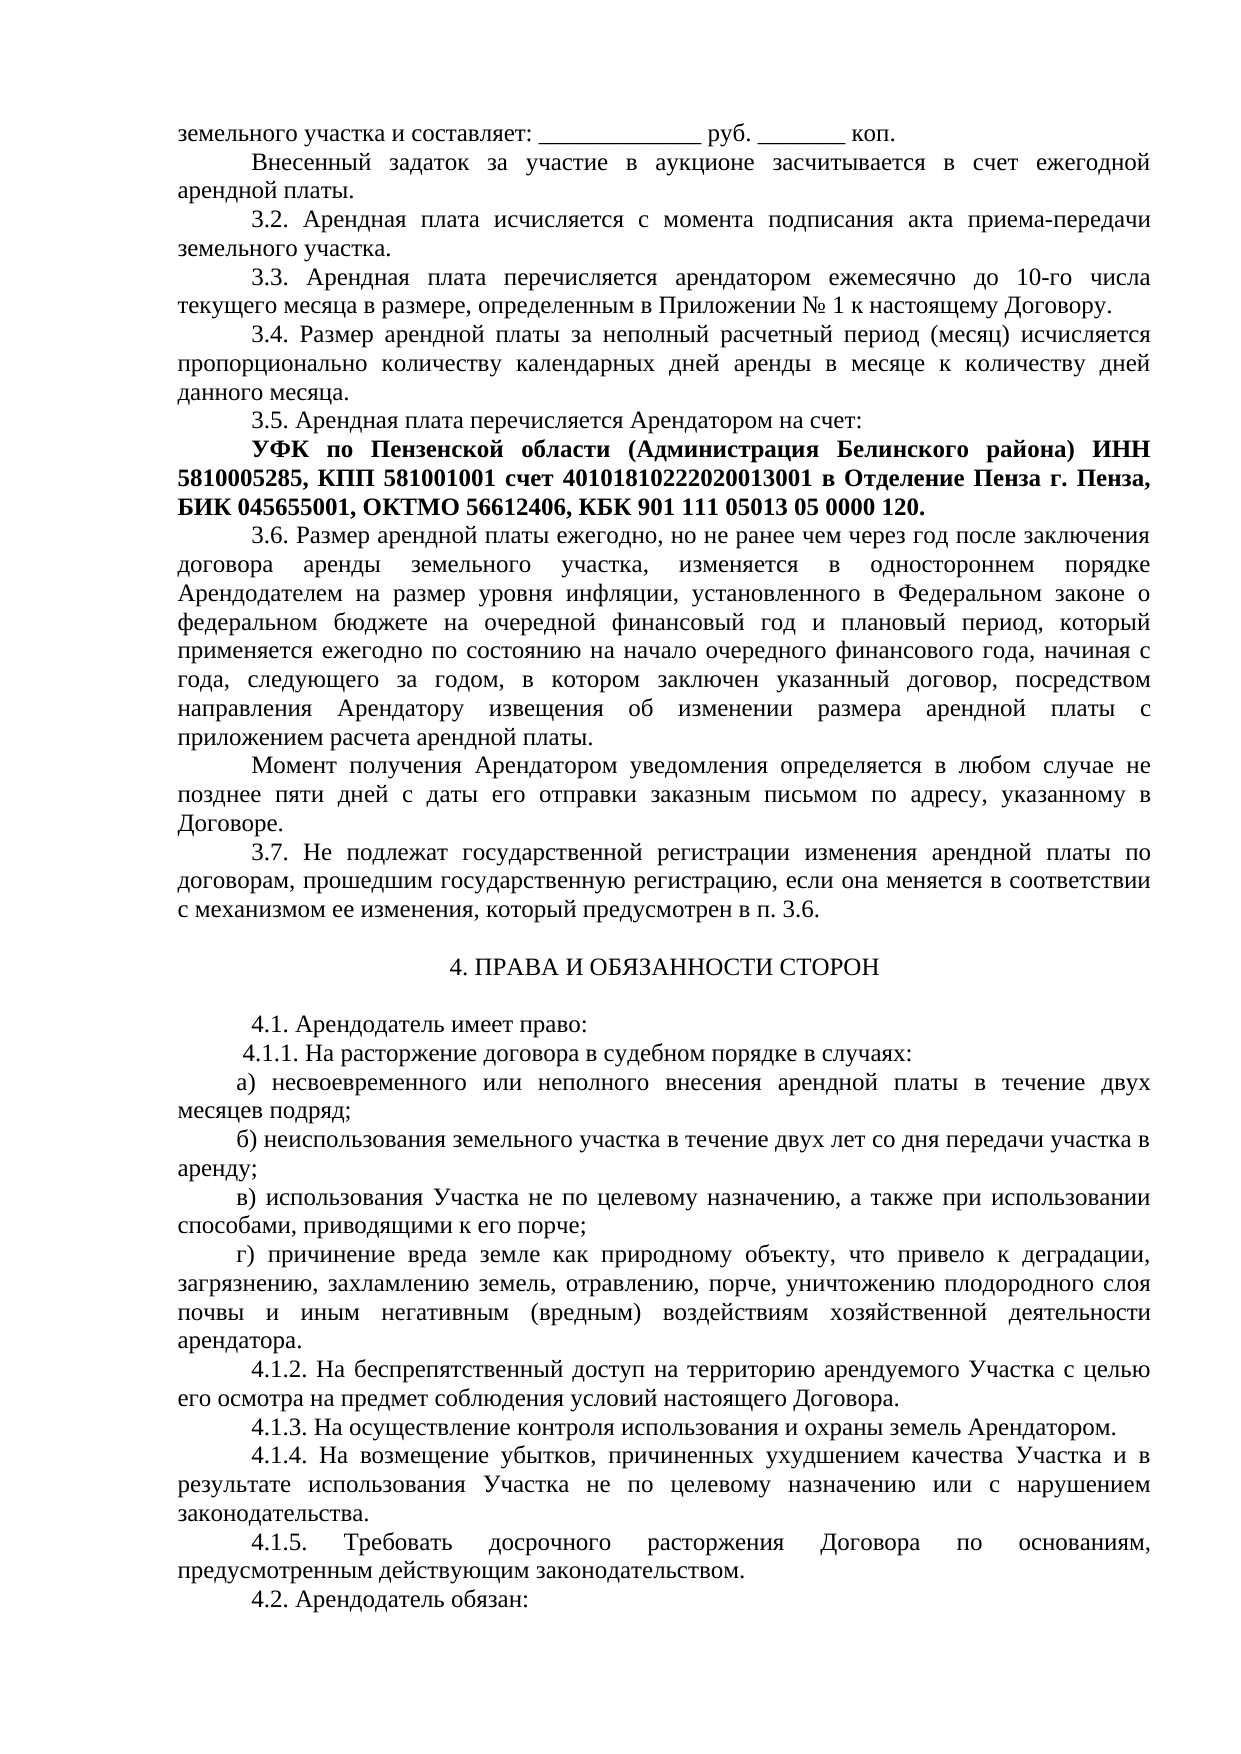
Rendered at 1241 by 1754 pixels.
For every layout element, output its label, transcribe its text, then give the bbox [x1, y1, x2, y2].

text 4.1.4. На возмещение убытков, причиненных ухудшением качества Участка и в результате использования Участка не по целевому назначению или с нарушением законодательства. [177, 1441, 1152, 1527]
text б) неиспользования земельного участка в течение двух лет со дня передачи участка в аренду; [177, 1124, 1152, 1182]
text в) использования Участка не по целевому назначению, а также при использовании способами, приводящими к его порче; [177, 1182, 1152, 1239]
text 3.3. Арендная плата перечисляется арендатором ежемесячно до 10-го числа текущего месяца в размере, определенным в Приложении № 1 к настоящему Договору. [177, 262, 1152, 319]
text УФК по Пензенской области (Администрация Белинского района) ИНН 5810005285, КПП 581001001 счет 40101810222020013001 в Отделение Пенза г. Пенза, БИК 045655001, ОКТМО 56612406, КБК 901 111 05013 05 0000 120. [177, 434, 1152, 521]
text Момент получения Арендатором уведомления определяется в любом случае не позднее пяти дней с даты его отправки заказным письмом по адресу, указанному в Договоре. [177, 751, 1152, 837]
text 3.5. Арендная плата перечисляется Арендатором на счет: [177, 406, 1152, 434]
text 4.2. Арендодатель обязан: [177, 1584, 1152, 1613]
text 4. ПРАВА И ОБЯЗАННОСТИ СТОРОН [177, 952, 1152, 981]
text 4.1.3. На осуществление контроля использования и охраны земель Арендатором. [177, 1412, 1152, 1441]
text Внесенный задаток за участие в аукционе засчитывается в счет ежегодной арендной платы. [177, 147, 1152, 204]
text а) несвоевременного или неполного внесения арендной платы в течение двух месяцев подряд; [177, 1067, 1152, 1124]
text 3.4. Размер арендной платы за неполный расчетный период (месяц) исчисляется пропорционально количеству календарных дней аренды в месяце к количеству дней данного месяца. [177, 319, 1152, 406]
text 3.7. Не подлежат государственной регистрации изменения арендной платы по договорам, прошедшим государственную регистрацию, если она меняется в соответствии с механизмом ее изменения, который предусмотрен в п. 3.6. [177, 837, 1152, 923]
text 4.1.1. На расторжение договора в судебном порядке в случаях: [177, 1038, 1152, 1067]
text г) причинение вреда земле как природному объекту, что привело к деградации, загрязнению, захламлению земель, отравлению, порче, уничтожению плодородного слоя почвы и иным негативным (вредным) воздействиям хозяйственной деятельности арендатора. [177, 1239, 1152, 1354]
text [177, 118, 1152, 147]
text 4.1.5. Требовать досрочного расторжения Договора по основаниям, предусмотренным действующим законодательством. [177, 1527, 1152, 1584]
text 4.1. Арендодатель имеет право: [177, 1009, 1152, 1038]
text 3.6. Размер арендной платы ежегодно, но не ранее чем через год после заключения договора аренды земельного участка, изменяется в одностороннем порядке Арендодателем на размер уровня инфляции, установленного в Федеральном законе о федеральном бюджете на очередной финансовый год и плановый период, который применяется ежегодно по состоянию на начало очередного финансового года, начиная с года, следующего за годом, в котором заключен указанный договор, посредством направления Арендатору извещения об изменении размера арендной платы с приложением расчета арендной платы. [177, 521, 1152, 751]
text 3.2. Арендная плата исчисляется с момента подписания акта приема-передачи земельного участка. [177, 204, 1152, 262]
text 4.1.2. На беспрепятственный доступ на территорию арендуемого Участка с целью его осмотра на предмет соблюдения условий настоящего Договора. [177, 1354, 1152, 1412]
